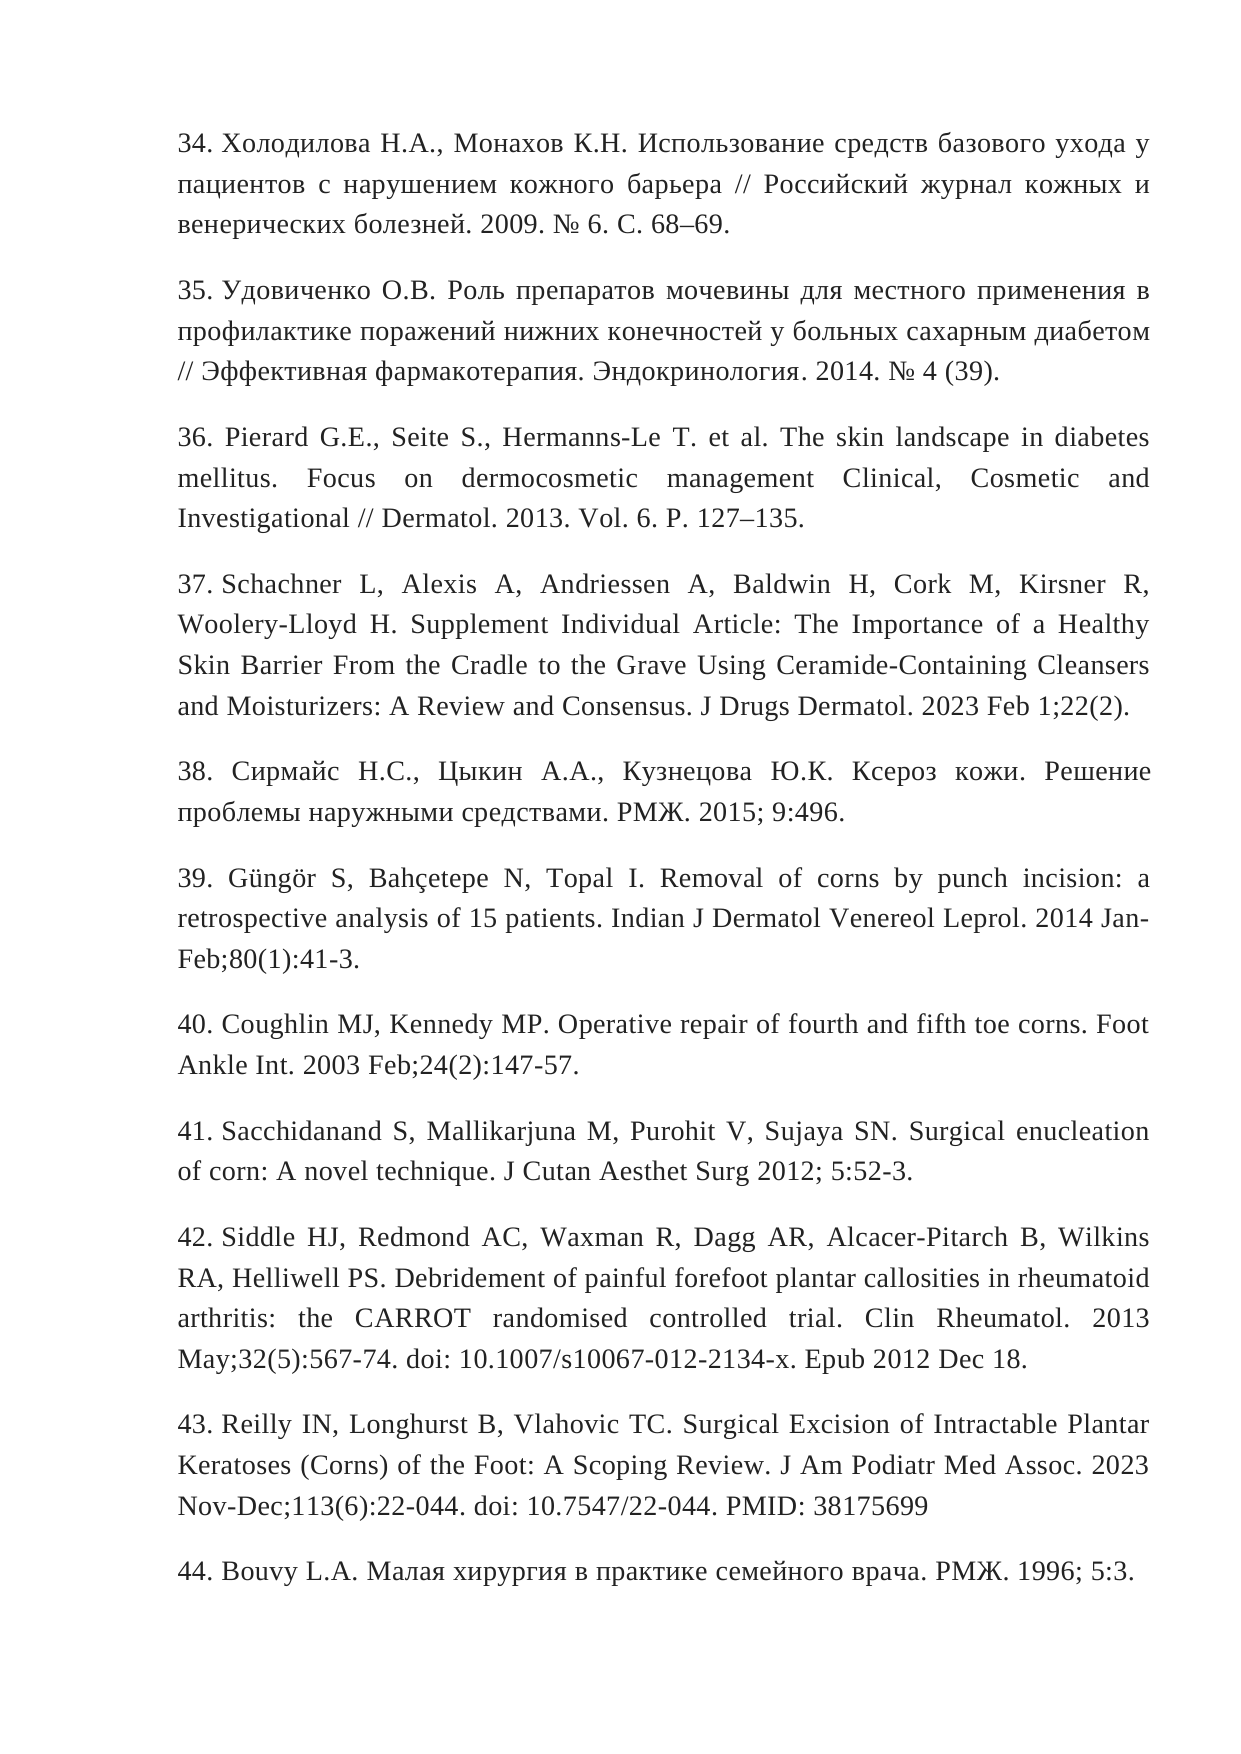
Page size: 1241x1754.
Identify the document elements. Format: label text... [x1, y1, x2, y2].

text 39. Güngör S, Bahçetepe N, Topal I. Removal of corns by punch incision: a retrospective analysis of 15 patients. Indian J Dermatol Venereol Leprol. 2014 Jan-Feb;80(1):41-3. [177, 852, 1152, 974]
text 35. Удовиченко О.В. Роль препаратов мочевины для местного применения в профилактике поражений нижних конечностей у больных сахарным диабетом // Эффективная фармакотерапия. Эндокринология. 2014. № 4 (39). [177, 265, 1152, 387]
text 44. Bouvy L.A. Малая хирургия в практике семейного врача. РМЖ. 1996; 5:3. [177, 1546, 1152, 1587]
text 43. Reilly IN, Longhurst B, Vlahovic TC. Surgical Excision of Intractable Plantar Keratoses (Corns) of the Foot: A Scoping Review. J Am Podiatr Med Assoc. 2023 Nov-Dec;113(6):22-044. doi: 10.7547/22-044. PMID: 38175699 [177, 1399, 1152, 1521]
text 38. Сирмайс Н.С., Цыкин А.А., Кузнецова Ю.К. Ксероз кожи. Решение проблемы наружными средствами. РМЖ. 2015; 9:496. [177, 746, 1152, 827]
text 36. Pierard G.E., Seite S., Hermanns-Le T. et al. The skin landscape in diabetes mellitus. Focus on dermocosmetic management Clinical, Cosmetic and Investigational // Dermatol. 2013. Vol. 6. P. 127–135. [177, 412, 1152, 534]
text 42. Siddle HJ, Redmond AC, Waxman R, Dagg AR, Alcacer-Pitarch B, Wilkins RA, Helliwell PS. Debridement of painful forefoot plantar callosities in rheumatoid arthritis: the CARROT randomised controlled trial. Clin Rheumatol. 2013 May;32(5):567-74. doi: 10.1007/s10067-012-2134-x. Epub 2012 Dec 18. [177, 1212, 1152, 1374]
text 34. Холодилова Н.А., Монахов К.Н. Использование средств базового ухода у пациентов с нарушением кожного барьера // Российский журнал кожных и венерических болезней. 2009. № 6. С. 68–69. [177, 118, 1152, 240]
text 40. Coughlin MJ, Kennedy MP. Operative repair of fourth and fifth toe corns. Foot Ankle Int. 2003 Feb;24(2):147-57. [177, 999, 1152, 1081]
text 41. Sacchidanand S, Mallikarjuna M, Purohit V, Sujaya SN. Surgical enucleation of corn: A novel technique. J Cutan Aesthet Surg 2012; 5:52-3. [177, 1106, 1152, 1187]
text 37. Schachner L, Alexis A, Andriessen A, Baldwin H, Cork M, Kirsner R, Woolery-Lloyd H. Supplement Individual Article: The Importance of a Healthy Skin Barrier From the Cradle to the Grave Using Ceramide-Containing Cleansers and Moisturizers: A Review and Consensus. J Drugs Dermatol. 2023 Feb 1;22(2). [177, 559, 1152, 721]
